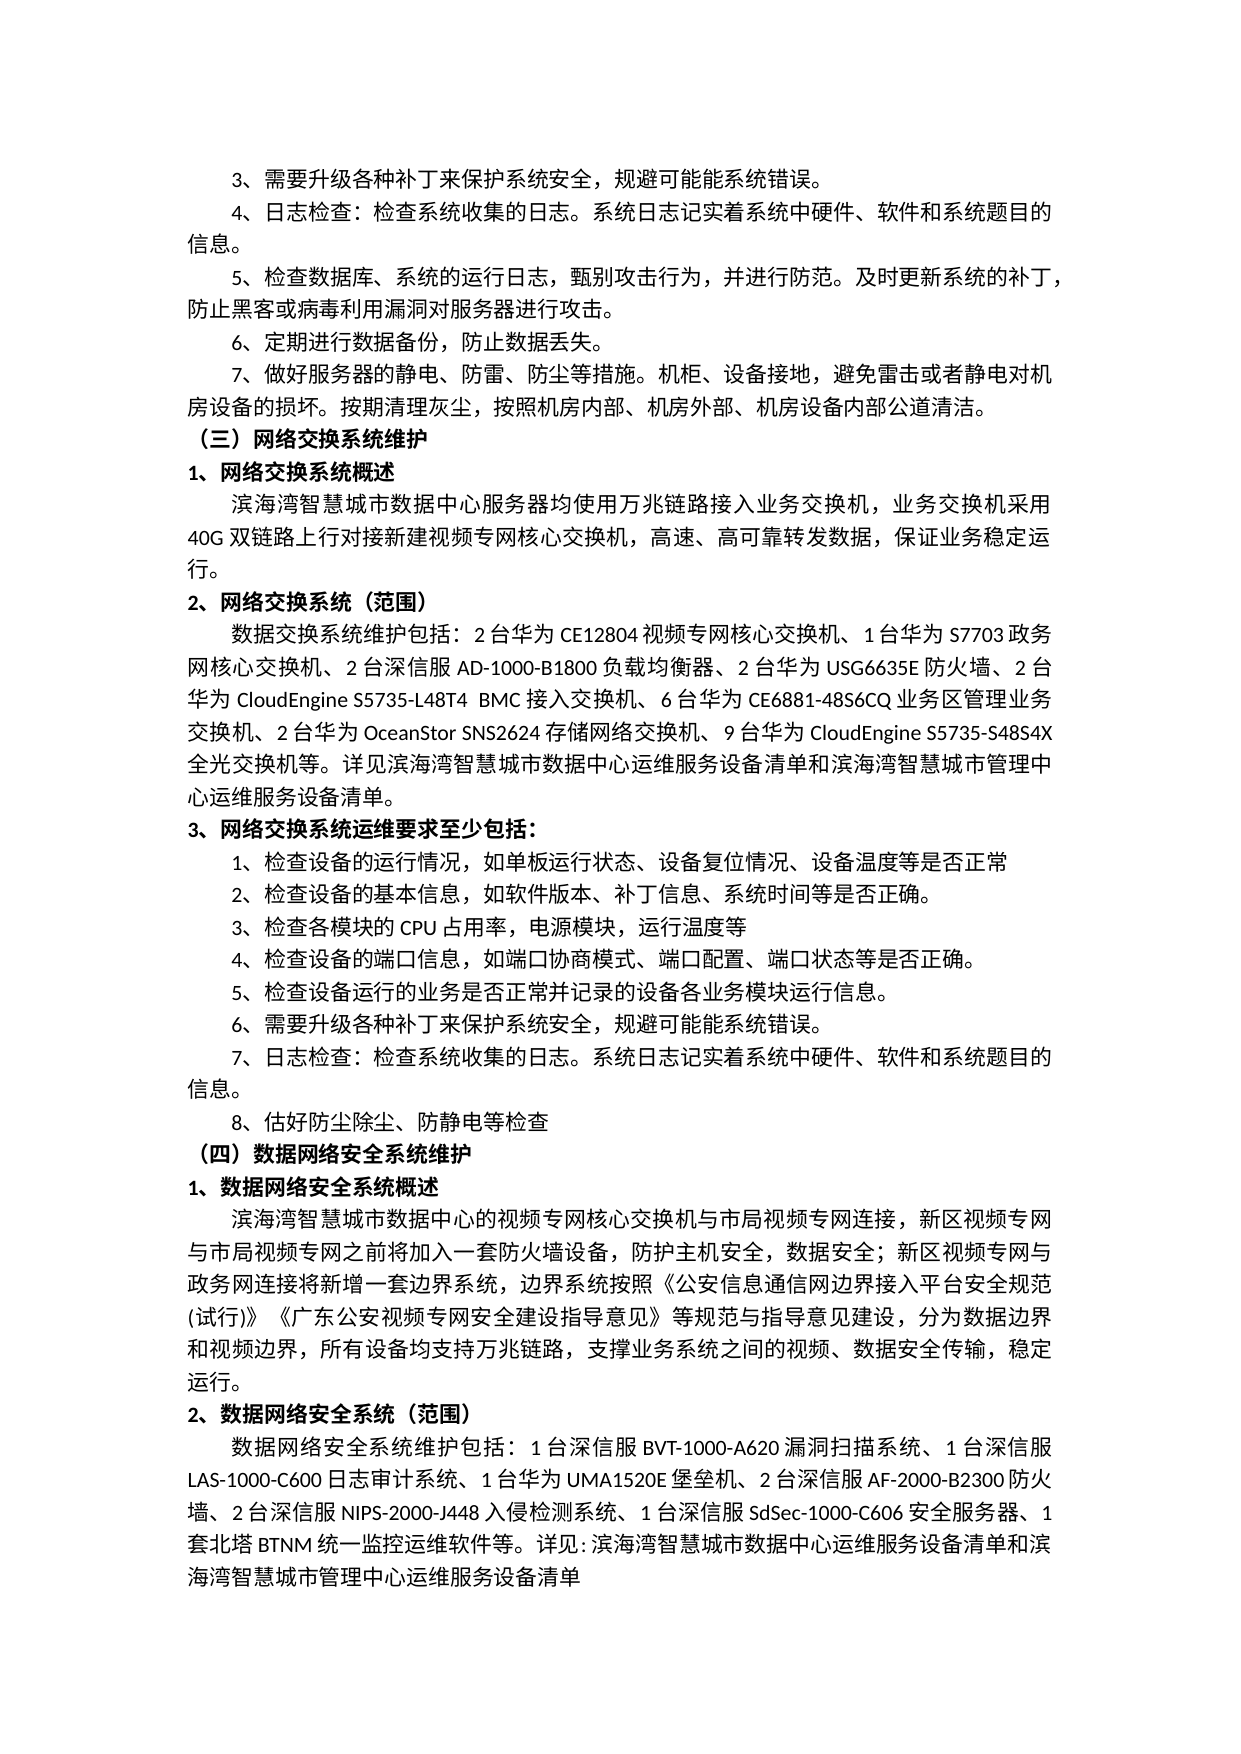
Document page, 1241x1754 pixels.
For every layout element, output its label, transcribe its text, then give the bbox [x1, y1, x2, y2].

text 6、需要升级各种补丁来保护系统安全，规避可能能系统错误。 [187, 1007, 1053, 1039]
text 滨海湾智慧城市数据中心服务器均使用万兆链路接入业务交换机，业务交换机采用40G 双链路上行对接新建视频专网核心交换机，高速、高可靠转发数据，保证业务稳定运行。 [187, 487, 1053, 584]
text 3、检查各模块的CPU占用率，电源模块，运行温度等 [187, 909, 1053, 942]
text 2、网络交换系统（范围） [187, 584, 1053, 617]
text 数据交换系统维护包括：2台华为CE12804视频专网核心交换机、1台华为S7703政务网核心交换机、2台深信服AD-1000-B1800负载均衡器、2台华为USG6635E防火墙、2台华为CloudEngine S5735-L48T4 BMC接入交换机、6台华为CE6881-48S6CQ业务区管理业务交换机、2台华为OceanStor SNS2624存储网络交换机、9台华为CloudEngine S5735-S48S4X全光交换机等。详见滨海湾智慧城市数据中心运维服务设备清单和滨海湾智慧城市管理中心运维服务设备清单。 [187, 617, 1053, 812]
text （三）网络交换系统维护 [187, 422, 1053, 454]
text 2、数据网络安全系统（范围） [187, 1397, 1053, 1429]
text 7、做好服务器的静电、防雷、防尘等措施。机柜、设备接地，避免雷击或者静电对机房设备的损坏。按期清理灰尘，按照机房内部、机房外部、机房设备内部公道清洁。 [187, 357, 1053, 422]
text 1、数据网络安全系统概述 [187, 1169, 1053, 1202]
text 2、检查设备的基本信息，如软件版本、补丁信息、系统时间等是否正确。 [187, 877, 1053, 909]
text 5、检查数据库、系统的运行日志，甄别攻击行为，并进行防范。及时更新系统的补丁，防止黑客或病毒利用漏洞对服务器进行攻击。 [187, 259, 1053, 324]
text 6、定期进行数据备份，防止数据丢失。 [187, 324, 1053, 357]
text 7、日志检查：检查系统收集的日志。系统日志记实着系统中硬件、软件和系统题目的信息。 [187, 1039, 1053, 1104]
text 数据网络安全系统维护包括：1台深信服BVT-1000-A620漏洞扫描系统、1台深信服LAS-1000-C600日志审计系统、1台华为UMA1520E堡垒机、2台深信服AF-2000-B2300防火墙、2台深信服NIPS-2000-J448入侵检测系统、1台深信服SdSec-1000-C606安全服务器、1套北塔BTNM统一监控运维软件等。详见: 滨海湾智慧城市数据中心运维服务设备清单和滨海湾智慧城市管理中心运维服务设备清单 [187, 1429, 1053, 1592]
text 4、日志检查：检查系统收集的日志。系统日志记实着系统中硬件、软件和系统题目的信息。 [187, 194, 1053, 259]
text 8、估好防尘除尘、防静电等检查 [187, 1104, 1053, 1137]
text 5、检查设备运行的业务是否正常并记录的设备各业务模块运行信息。 [187, 974, 1053, 1007]
text 1、检查设备的运行情况，如单板运行状态、设备复位情况、设备温度等是否正常 [187, 844, 1053, 877]
text 1、网络交换系统概述 [187, 454, 1053, 487]
text 滨海湾智慧城市数据中心的视频专网核心交换机与市局视频专网连接，新区视频专网与市局视频专网之前将加入一套防火墙设备，防护主机安全，数据安全；新区视频专网与政务网连接将新增一套边界系统，边界系统按照《公安信息通信网边界接入平台安全规范(试行)》《广东公安视频专网安全建设指导意见》等规范与指导意见建设，分为数据边界和视频边界，所有设备均支持万兆链路，支撑业务系统之间的视频、数据安全传输，稳定运行。 [187, 1202, 1053, 1397]
text 3、需要升级各种补丁来保护系统安全，规避可能能系统错误。 [187, 162, 1053, 194]
text 3、网络交换系统运维要求至少包括： [187, 812, 1053, 844]
text 4、检查设备的端口信息，如端口协商模式、端口配置、端口状态等是否正确。 [187, 942, 1053, 974]
text （四）数据网络安全系统维护 [187, 1137, 1053, 1169]
